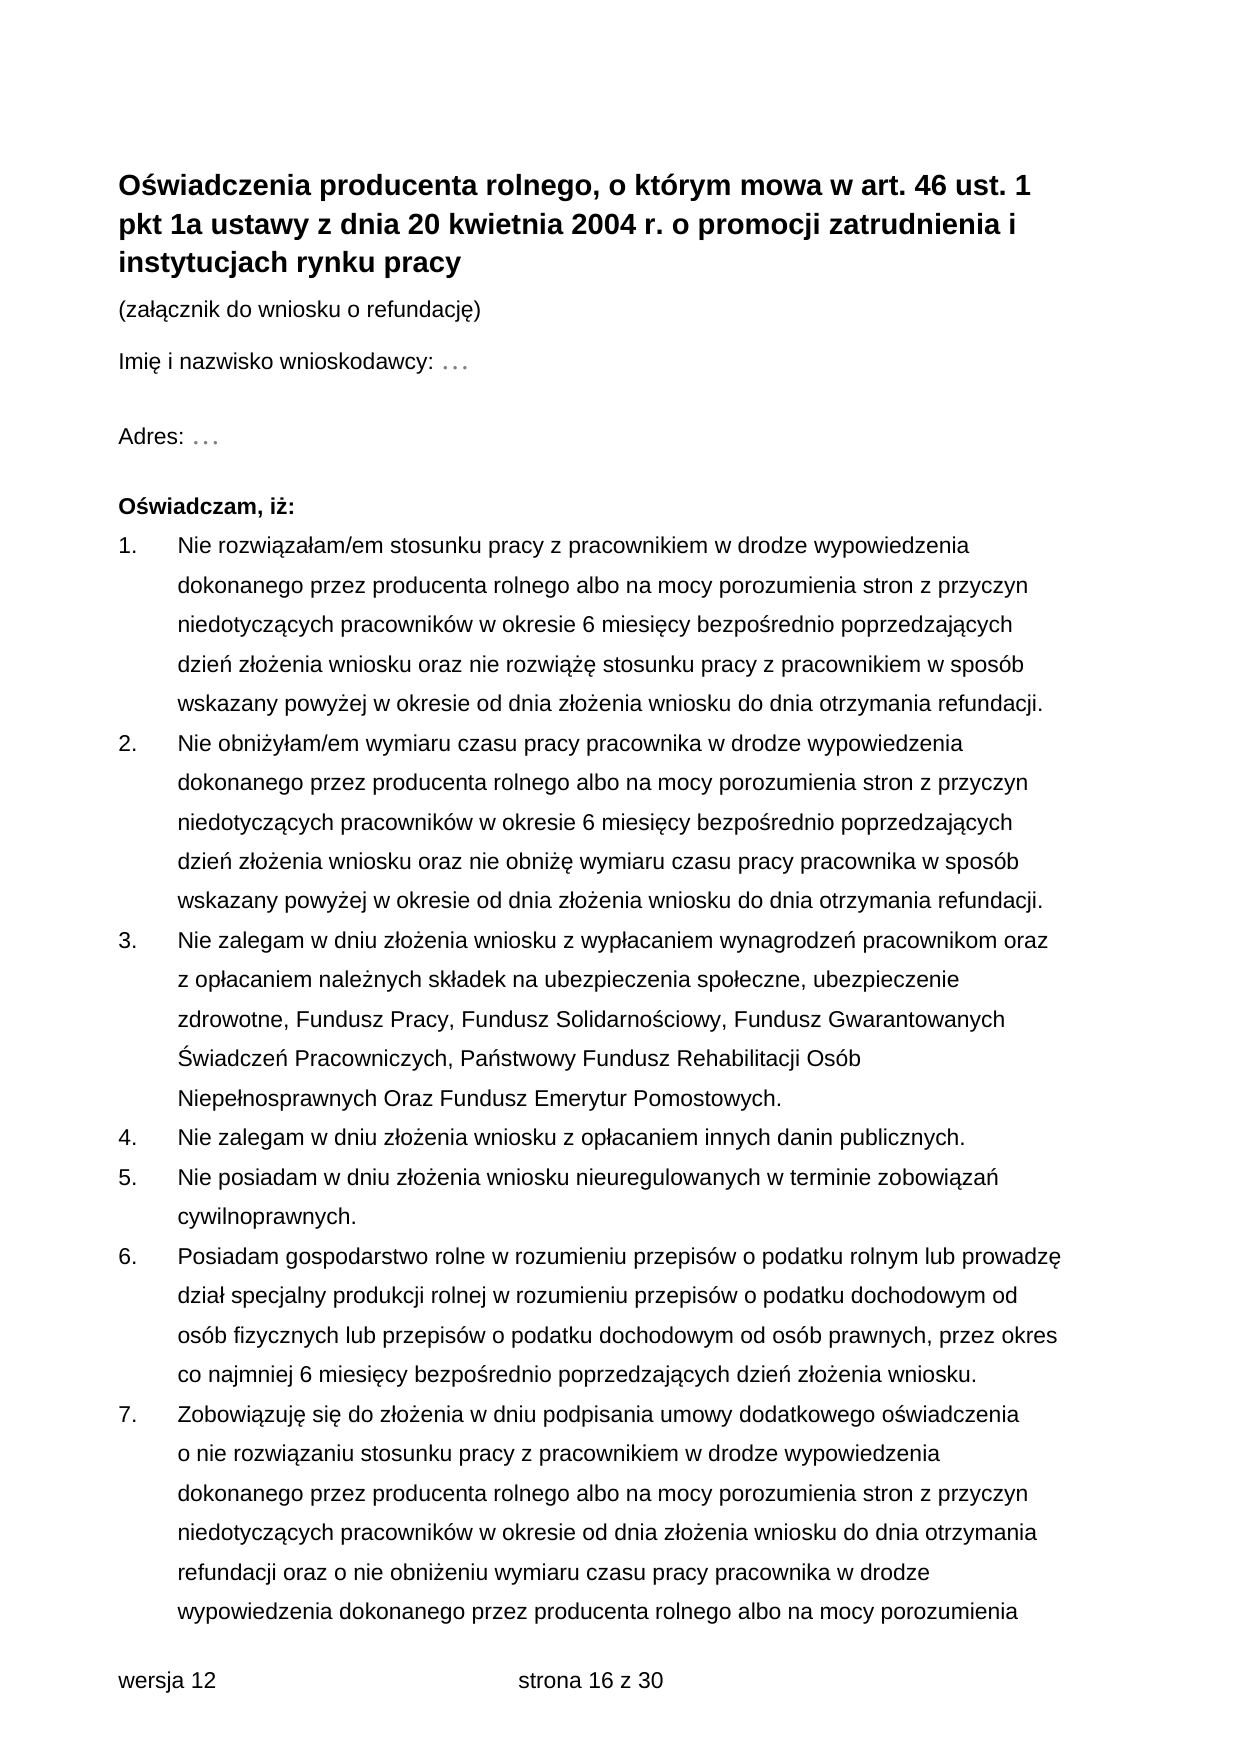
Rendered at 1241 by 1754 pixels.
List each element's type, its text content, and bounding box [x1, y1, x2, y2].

text Nie obniżyłam/em wymiaru czasu pracy pracownika w drodze wypowiedzenia dokonanego przez producenta rolnego albo na mocy porozumienia stron z przyczyn niedotyczących pracowników w okresie 6 miesięcy bezpośrednio poprzedzających dzień złożenia wniosku oraz nie obniżę wymiaru czasu pracy pracownika w sposób wskazany powyżej w okresie od dnia złożenia wniosku do dnia otrzymania refundacji. [118, 729, 1063, 914]
text Adres: [118, 417, 1063, 451]
text Nie posiadam w dniu złożenia wniosku nieuregulowanych w terminie zobowiązań cywilnoprawnych. [118, 1164, 1063, 1229]
text (załącznik do wniosku o refundację) [118, 296, 1063, 323]
text Nie zalegam w dniu złożenia wniosku z wypłacaniem wynagrodzeń pracownikom oraz z opłacaniem należnych składek na ubezpieczenia społeczne, ubezpieczenie zdrowotne, Fundusz Pracy, Fundusz Solidarnościowy, Fundusz Gwarantowanych Świadczeń Pracowniczych, Państwowy Fundusz Rehabilitacji Osób Niepełnosprawnych Oraz Fundusz Emerytur Pomostowych. [118, 927, 1063, 1111]
text Posiadam gospodarstwo rolne w rozumieniu przepisów o podatku rolnym lub prowadzę dział specjalny produkcji rolnej w rozumieniu przepisów o podatku dochodowym od osób fizycznych lub przepisów o podatku dochodowym od osób prawnych, przez okres co najmniej 6 miesięcy bezpośrednio poprzedzających dzień złożenia wniosku. [118, 1243, 1063, 1387]
title Oświadczenia producenta rolnego, o którym mowa w art. 46 ust. 1 pkt 1a ustawy z dnia 20 kwietnia 2004 r. o promocji zatrudnienia i instytucjach rynku pracy [118, 168, 1063, 279]
text Imię i nazwisko wnioskodawcy: [118, 342, 1063, 376]
list Nie rozwiązałam/em stosunku pracy z pracownikiem w drodze wypowiedzenia dokonanego przez producenta rolnego albo na mocy porozumienia stron z przyczyn niedotyczących pracowników w okresie 6 miesięcy bezpośrednio poprzedzających dzień złożenia wniosku oraz nie rozwiążę stosunku pracy z pracownikiem w sposób wskazany powyżej w okresie od dnia złożenia wniosku do dnia otrzymania refundacji. [118, 532, 1063, 716]
text Nie zalegam w dniu złożenia wniosku z opłacaniem innych danin publicznych. [118, 1124, 1063, 1151]
text Oświadczam, iż: [118, 493, 1063, 519]
